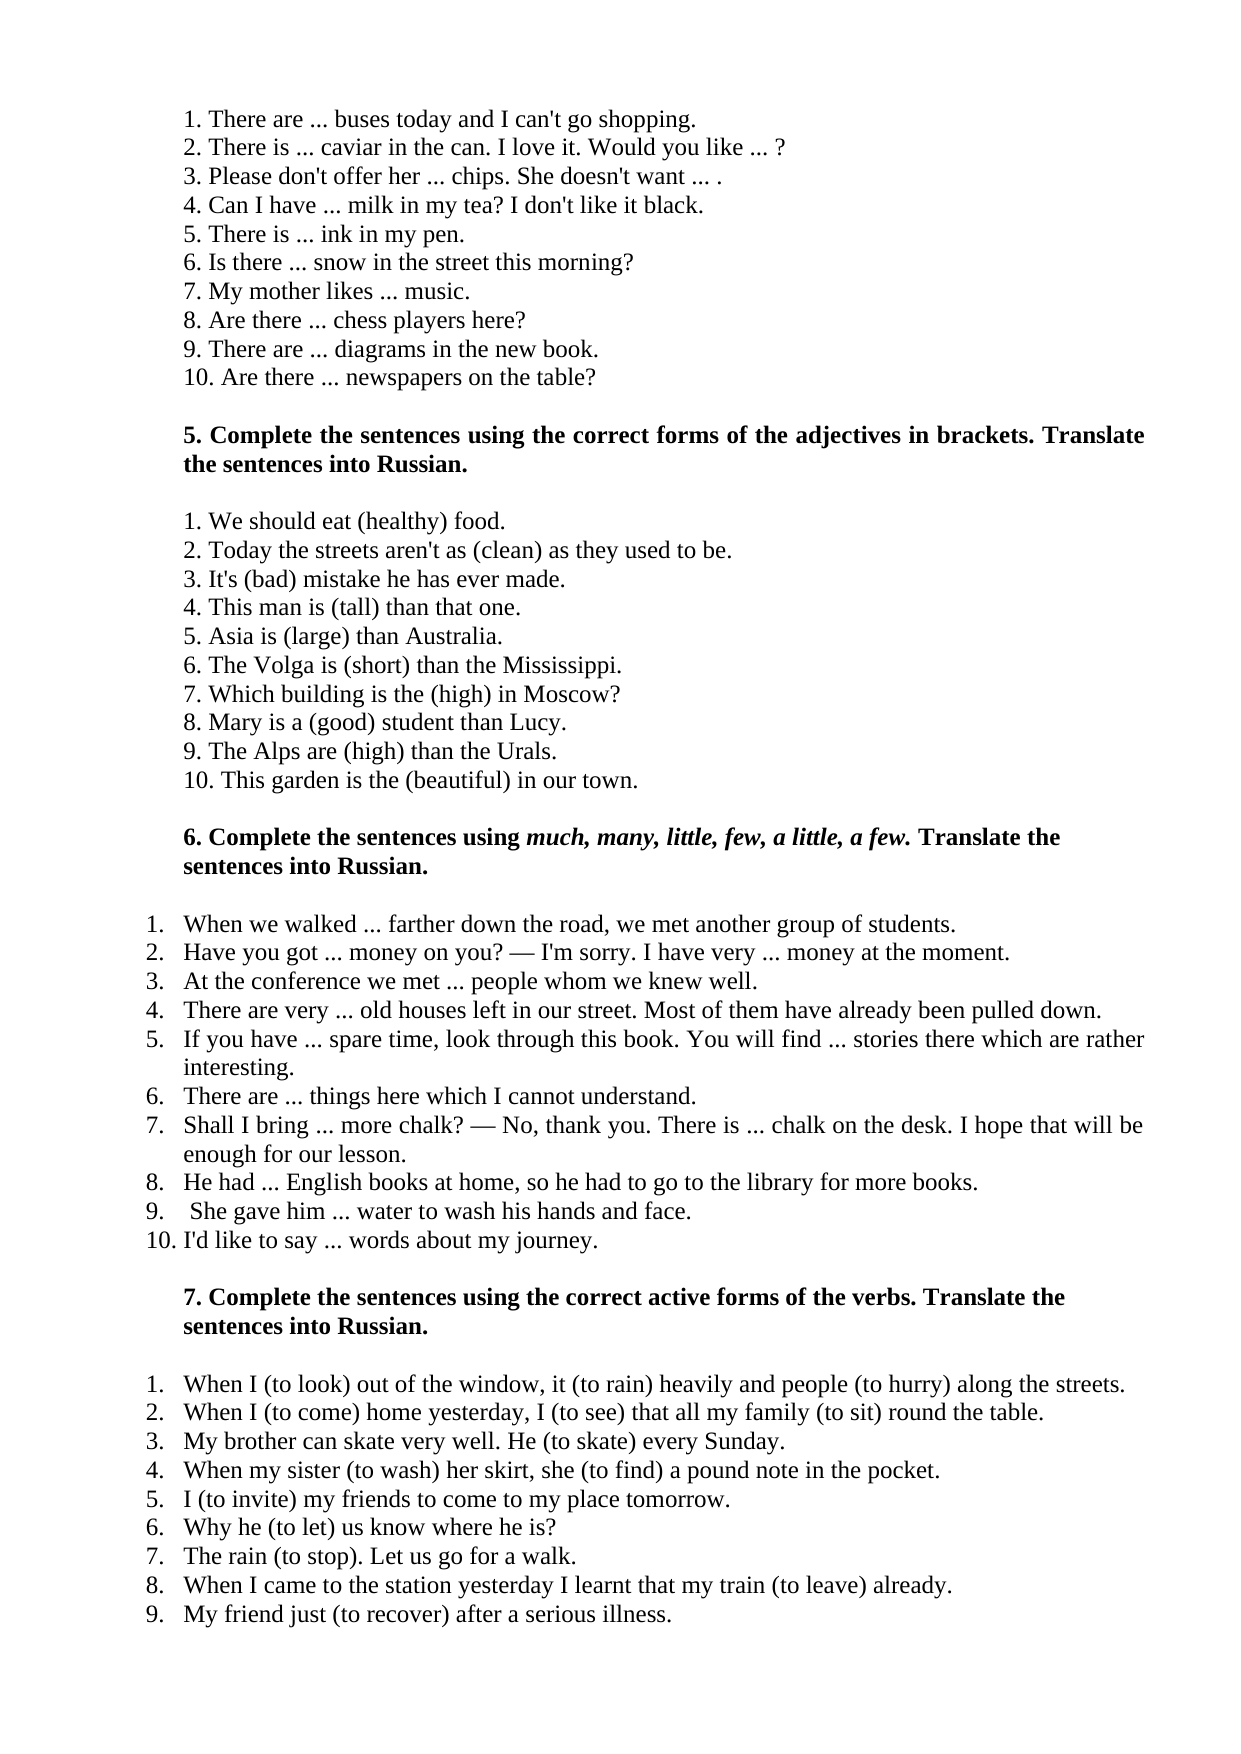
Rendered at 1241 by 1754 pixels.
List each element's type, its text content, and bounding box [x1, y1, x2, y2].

list I'd like to say ... words about my journey. [146, 1225, 1146, 1254]
list When I came to the station yesterday I learnt that my train (to leave) already. [146, 1570, 1146, 1599]
list When we walked ... farther down the road, we met another group of students. [146, 909, 1146, 937]
text 7. Which building is the (high) in ? [183, 679, 1146, 707]
list When I (to come) home yesterday, I (to see) that all my family (to sit) round the table. [146, 1397, 1146, 1426]
text 5. Complete the sentences using the correct forms of the adjectives in brackets. Translate the sentences into Russian. [183, 420, 1146, 477]
list There are very ... old houses left in our street. Most of them have already been pulled down. [146, 995, 1146, 1024]
list She gave him ... water to wash his hands and face. [146, 1196, 1146, 1225]
list My friend just (to recover) after a serious illness. [146, 1599, 1146, 1627]
text 9. There are ... diagrams in the new book. [183, 334, 1146, 362]
text 5. There is ... ink in my pen. [183, 219, 1146, 247]
list When I (to look) out of the window, it (to rain) heavily and people (to hurry) along the streets. [146, 1369, 1146, 1397]
text 2. There is ... caviar in the can. I love it. Would you like ... ? [183, 132, 1146, 161]
list When my sister (to wash) her skirt, she (to find) a pound note in the pocket. [146, 1455, 1146, 1484]
text 10. Are there ... newspapers on the table? [183, 362, 1146, 391]
text 2. Today the streets aren't as (clean) as they used to be. [183, 535, 1146, 564]
list I (to invite) my friends to come to my place tomorrow. [146, 1484, 1146, 1512]
text 3. It's (bad) mistake he has ever made. [183, 564, 1146, 592]
list My brother can skate very well. He (to skate) every Sunday. [146, 1426, 1146, 1455]
text 9. The are (high) than the Urals. [183, 736, 1146, 765]
list There are ... things here which I cannot understand. [146, 1081, 1146, 1110]
text 6. The Volga is (short) than the . [183, 650, 1146, 679]
list Why he (to let) us know where he is? [146, 1512, 1146, 1541]
list The rain (to stop). Let us go for a walk. [146, 1541, 1146, 1570]
text 10. This garden is the (beautiful) in our town. [183, 765, 1146, 794]
list If you have ... spare time, look through this book. You will find ... stories there which are rather interesting. [146, 1024, 1146, 1081]
text 3. Please don't offer her ... chips. She doesn't want ... . [183, 161, 1146, 190]
text 8. Are there ... chess players here? [183, 305, 1146, 334]
text 7. Complete the sentences using the correct active forms of the verbs. Translate the sentences into Russian. [183, 1282, 1146, 1340]
list He had ... English books at home, so he had to go to the library for more books. [146, 1167, 1146, 1196]
text 5. Asia is (large) than . [183, 621, 1146, 650]
text 6. Is there ... snow in the street this morning? [183, 247, 1146, 276]
text 4. This man is (tall) than that one. [183, 592, 1146, 621]
list At the conference we met ... people whom we knew well. [146, 966, 1146, 995]
text 1. We should eat (healthy) food. [183, 506, 1146, 535]
text 7. My mother likes ... music. [183, 276, 1146, 305]
text 8. Mary is a (good) student than Lucy. [183, 707, 1146, 736]
list Have you got ... money on you? — I'm sorry. I have very ... money at the moment. [146, 937, 1146, 966]
text 1. There are ... buses today and I can't go shopping. [183, 104, 1146, 132]
text 4. Can I have ... milk in my tea? I don't like it black. [183, 190, 1146, 219]
list Shall I bring ... more chalk? — No, thank you. There is ... chalk on the desk. I hope that will be enough for our lesson. [146, 1110, 1146, 1167]
text 6. Complete the sentences using much, many, little, few, a little, a few. Translate the sentences into Russian. [183, 822, 1146, 880]
